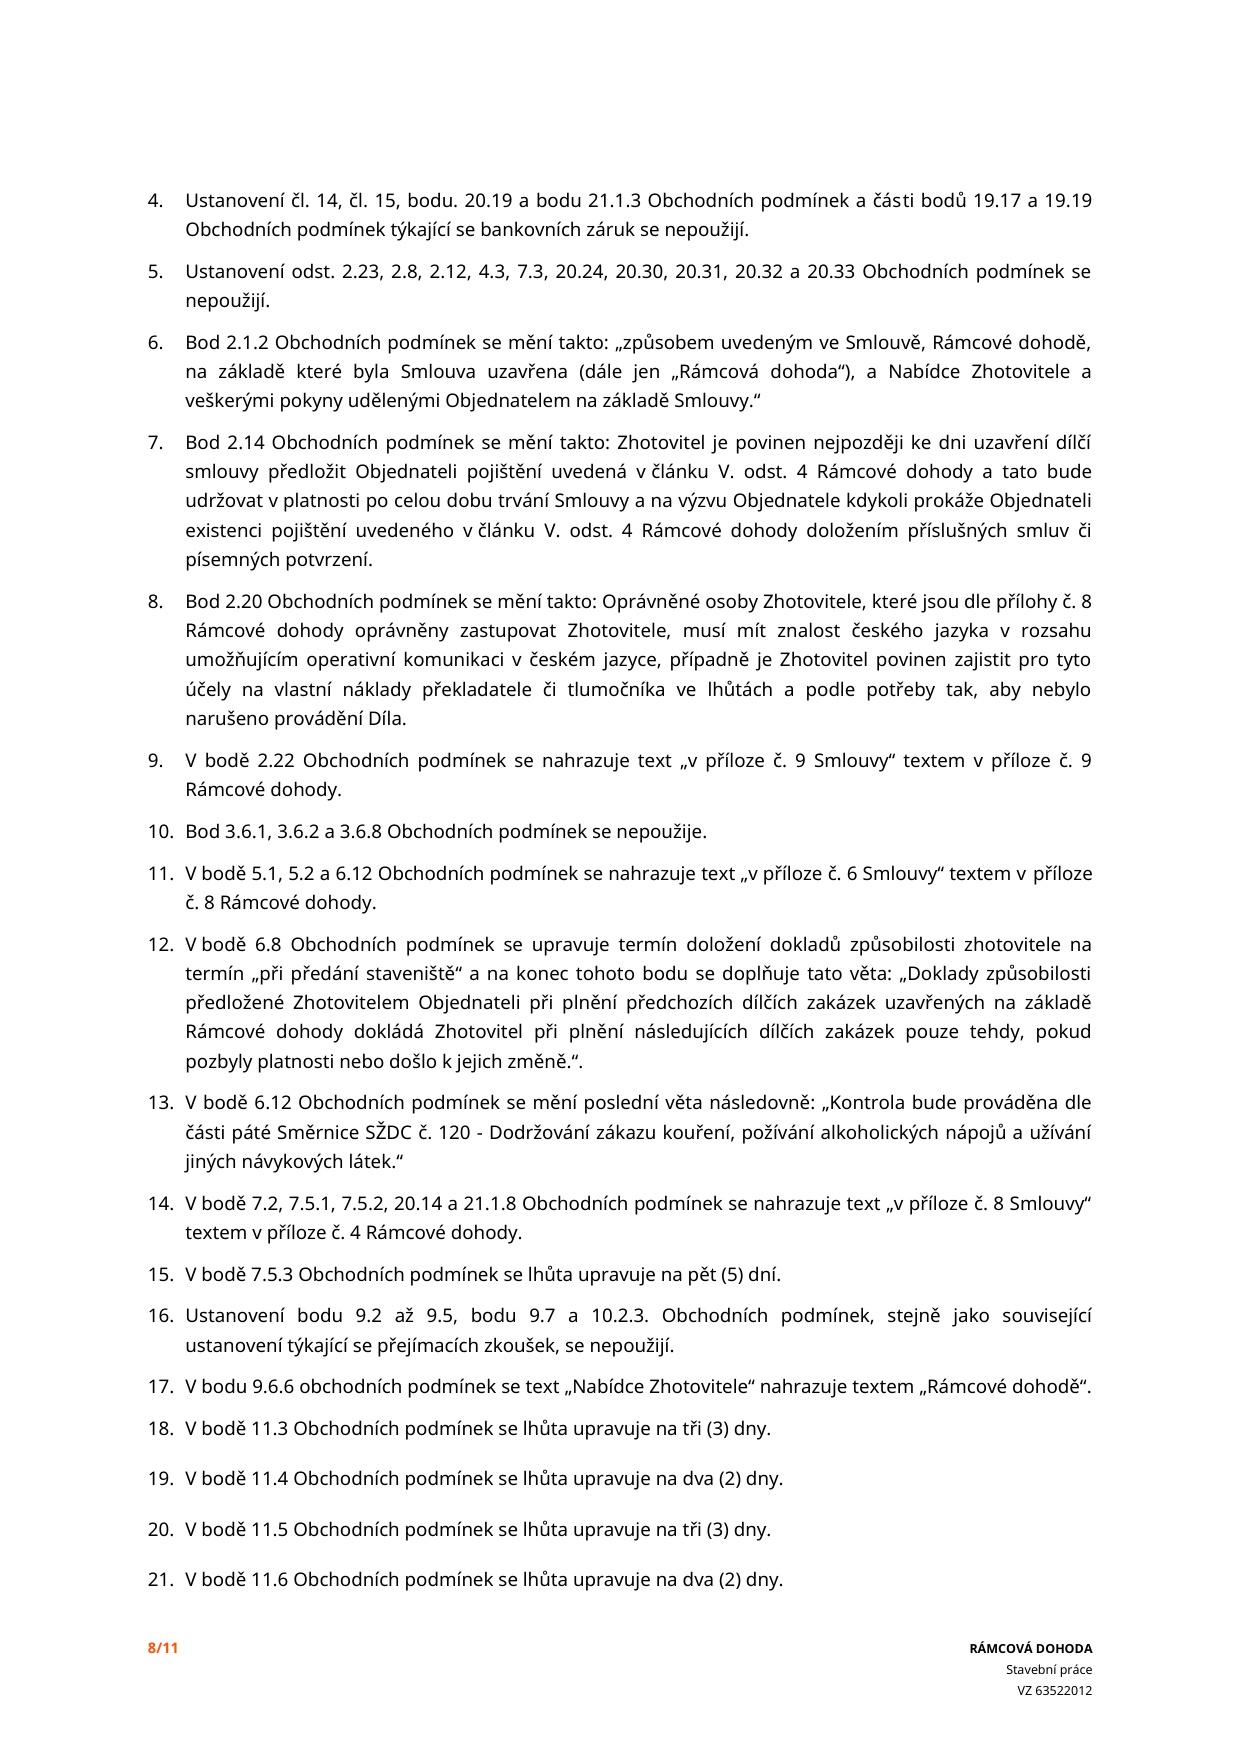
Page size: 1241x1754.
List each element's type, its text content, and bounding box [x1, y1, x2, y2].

list Bod 2.14 Obchodních podmínek se mění takto: Zhotovitel je povinen nejpozději ke dni uzavření dílčí smlouvy předložit Objednateli pojištění uvedená v článku V. odst. 4 Rámcové dohody a tato bude udržovat v platnosti po celou dobu trvání Smlouvy a na výzvu Objednatele kdykoli prokáže Objednateli existenci pojištění uvedeného v článku V. odst. 4 Rámcové dohody doložením příslušných smluv či písemných potvrzení. [148, 429, 1093, 572]
list Ustanovení čl. 14, čl. 15, bodu. 20.19 a bodu 21.1.3 Obchodních podmínek a části bodů 19.17 a 19.19 Obchodních podmínek týkající se bankovních záruk se nepoužijí. [148, 187, 1093, 242]
list Bod 3.6.1, 3.6.2 a 3.6.8 Obchodních podmínek se nepoužije. [148, 818, 1093, 843]
list V bodě 11.3 Obchodních podmínek se lhůta upravuje na tři (3) dny. [148, 1416, 1093, 1441]
list Ustanovení odst. 2.23, 2.8, 2.12, 4.3, 7.3, 20.24, 20.30, 20.31, 20.32 a 20.33 Obchodních podmínek se nepoužijí. [148, 258, 1093, 313]
list V bodě 2.22 Obchodních podmínek se nahrazuje text „v příloze č. 9 Smlouvy“ textem v příloze č. 9 Rámcové dohody. [148, 747, 1093, 802]
list V bodě 7.5.3 Obchodních podmínek se lhůta upravuje na pět (5) dní. [148, 1261, 1093, 1287]
list V bodě 7.2, 7.5.1, 7.5.2, 20.14 a 21.1.8 Obchodních podmínek se nahrazuje text „v příloze č. 8 Smlouvy“ textem v příloze č. 4 Rámcové dohody. [148, 1190, 1093, 1245]
list V bodě 11.5 Obchodních podmínek se lhůta upravuje na tři (3) dny. [148, 1516, 1093, 1541]
list Bod 2.20 Obchodních podmínek se mění takto: Oprávněné osoby Zhotovitele, které jsou dle přílohy č. 8 Rámcové dohody oprávněny zastupovat Zhotovitele, musí mít znalost českého jazyka v rozsahu umožňujícím operativní komunikaci v českém jazyce, případně je Zhotovitel povinen zajistit pro tyto účely na vlastní náklady překladatele či tlumočníka ve lhůtách a podle potřeby tak, aby nebylo narušeno provádění Díla. [148, 588, 1093, 731]
list V bodě 11.6 Obchodních podmínek se lhůta upravuje na dva (2) dny. [148, 1566, 1093, 1591]
list V bodu 9.6.6 obchodních podmínek se text „Nabídce Zhotovitele“ nahrazuje textem „Rámcové dohodě“. [148, 1374, 1093, 1399]
list Ustanovení bodu 9.2 až 9.5, bodu 9.7 a 10.2.3. Obchodních podmínek, stejně jako související ustanovení týkající se přejímacích zkoušek, se nepoužijí. [148, 1303, 1093, 1358]
list V bodě 11.4 Obchodních podmínek se lhůta upravuje na dva (2) dny. [148, 1466, 1093, 1491]
list V bodě 5.1, 5.2 a 6.12 Obchodních podmínek se nahrazuje text „v příloze č. 6 Smlouvy“ textem v příloze č. 8 Rámcové dohody. [148, 860, 1093, 914]
list V bodě 6.12 Obchodních podmínek se mění poslední věta následovně: „Kontrola bude prováděna dle části páté Směrnice SŽDC č. 120 - Dodržování zákazu kouření, požívání alkoholických nápojů a užívání jiných návykových látek.“ [148, 1090, 1093, 1174]
list V bodě 6.8 Obchodních podmínek se upravuje termín doložení dokladů způsobilosti zhotovitele na termín „při předání staveniště“ a na konec tohoto bodu se doplňuje tato věta: „Doklady způsobilosti předložené Zhotovitelem Objednateli při plnění předchozích dílčích zakázek uzavřených na základě Rámcové dohody dokládá Zhotovitel při plnění následujících dílčích zakázek pouze tehdy, pokud pozbyly platnosti nebo došlo k jejich změně.“. [148, 931, 1093, 1073]
list Bod 2.1.2 Obchodních podmínek se mění takto: „způsobem uvedeným ve Smlouvě, Rámcové dohodě, na základě které byla Smlouva uzavřena (dále jen „Rámcová dohoda“), a Nabídce Zhotovitele a veškerými pokyny udělenými Objednatelem na základě Smlouvy.“ [148, 329, 1093, 413]
